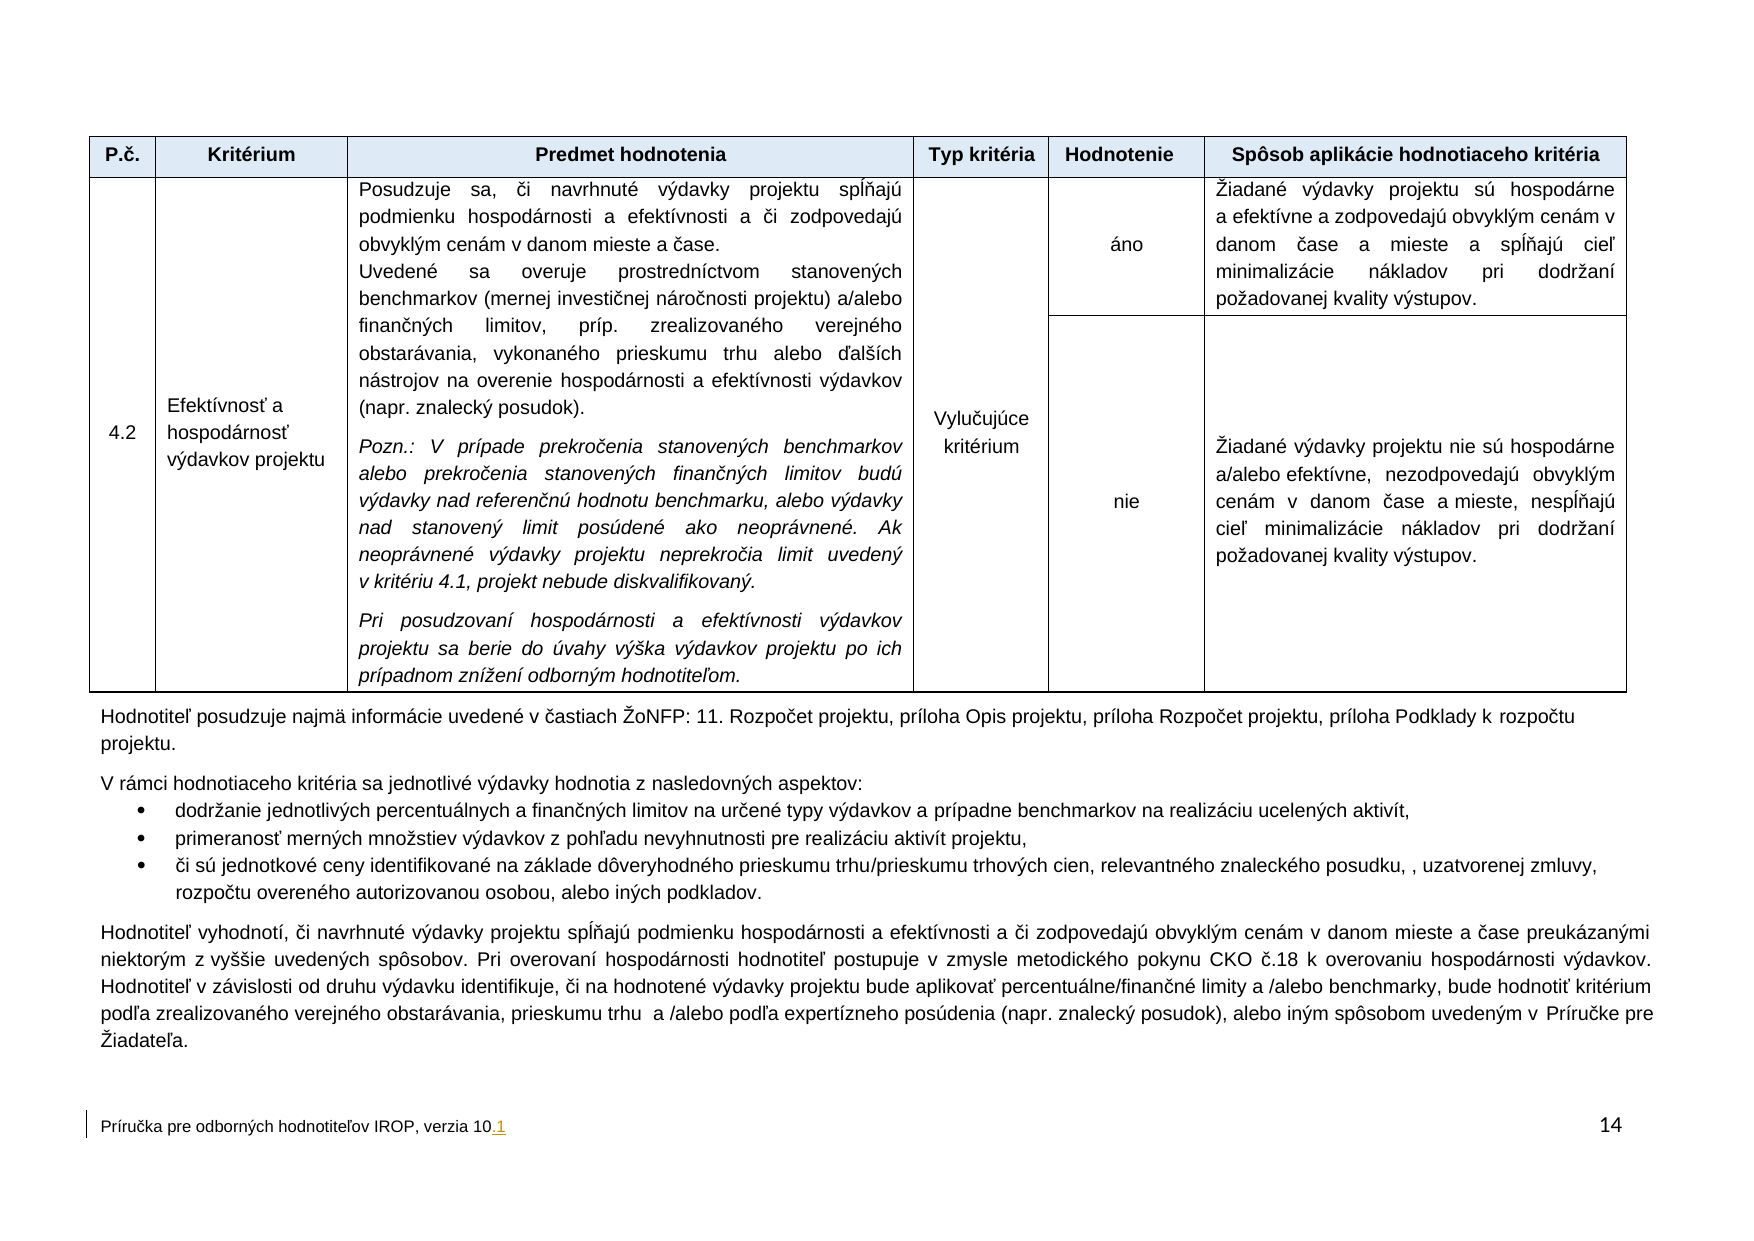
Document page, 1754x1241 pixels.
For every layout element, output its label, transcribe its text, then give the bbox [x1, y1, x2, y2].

table_header Spôsob aplikácie hodnotiaceho kritéria [1205, 137, 1626, 177]
table_header Kritérium [156, 137, 347, 177]
list dodržanie jednotlivých percentuálnych a finančných limitov na určené typy výdavkov a prípadne benchmarkov na realizáciu ucelených aktivít, [138, 799, 1653, 822]
table_cell Žiadané výdavky projektu nie sú hospodárne a/alebo efektívne, nezodpovedajú obvyklým cenám v danom čase a mieste, nespĺňajú cieľ minimalizácie nákladov pri dodržaní požadovanej kvality výstupov. [1205, 316, 1626, 691]
table_header Hodnotenie [1049, 137, 1204, 177]
table_cell Žiadané výdavky projektu sú hospodárne a efektívne a zodpovedajú obvyklým cenám v danom čase a mieste a spĺňajú cieľ minimalizácie nákladov pri dodržaní požadovanej kvality výstupov. [1205, 178, 1626, 315]
table_header P.č. [90, 137, 155, 177]
text Hodnotiteľ vyhodnotí, či navrhnuté výdavky projektu spĺňajú podmienku hospodárnosti a efektívnosti a či zodpovedajú obvyklým cenám v danom mieste a čase preukázanými niektorým z vyššie uvedených spôsobov. Pri overovaní hospodárnosti hodnotiteľ postupuje v zmysle metodického pokynu CKO č.18 k overovaniu hospodárnosti výdavkov. Hodnotiteľ v závislosti od druhu výdavku identifikuje, či na hodnotené výdavky projektu bude aplikovať percentuálne/finančné limity a /alebo benchmarky, bude hodnotiť kritérium podľa zrealizovaného verejného obstarávania, prieskumu trhu a /alebo podľa expertízneho posúdenia (napr. znalecký posudok), alebo iným spôsobom uvedeným v Príručke pre Žiadateľa. [100, 921, 1654, 1052]
table_header Predmet hodnotenia [348, 137, 913, 177]
list primeranosť merných množstiev výdavkov z pohľadu nevyhnutnosti pre realizáciu aktivít projektu, [138, 826, 1653, 849]
text V rámci hodnotiaceho kritéria sa jednotlivé výdavky hodnotia z nasledovných aspektov: [100, 772, 1654, 794]
table_header Typ kritéria [914, 137, 1048, 177]
table_cell nie [1049, 316, 1204, 691]
table_cell Posudzuje sa, či navrhnuté výdavky projektu spĺňajú podmienku hospodárnosti a efektívnosti a či zodpovedajú obvyklým cenám v danom mieste a čase. Uvedené sa overuje prostredníctvom stanovených benchmarkov (mernej investičnej náročnosti projektu) a/alebo finančných limitov, príp. zrealizovaného verejného obstarávania, vykonaného prieskumu trhu alebo ďalších nástrojov na overenie hospodárnosti a efektívnosti výdavkov (napr. znalecký posudok). Pozn.: V prípade prekročenia stanovených benchmarkov alebo prekročenia stanovených finančných limitov budú výdavky nad referenčnú hodnotu benchmarku, alebo výdavky nad stanovený limit posúdené ako neoprávnené. Ak neoprávnené výdavky projektu neprekročia limit uvedený v kritériu 4.1, projekt nebude diskvalifikovaný. Pri posudzovaní hospodárnosti a efektívnosti výdavkov projektu sa berie do úvahy výška výdavkov projektu po ich prípadnom znížení odborným hodnotiteľom. [348, 178, 913, 691]
table_cell Efektívnosť a hospodárnosť výdavkov projektu [156, 178, 347, 691]
list či sú jednotkové ceny identifikované na základe dôveryhodného prieskumu trhu/prieskumu trhových cien, relevantného znaleckého posudku, , uzatvorenej zmluvy, rozpočtu overeného autorizovanou osobou, alebo iných podkladov. [138, 854, 1653, 904]
table_cell Vylučujúce kritérium [914, 178, 1048, 691]
text Hodnotiteľ posudzuje najmä informácie uvedené v častiach ŽoNFP: 11. Rozpočet projektu, príloha Opis projektu, príloha Rozpočet projektu, príloha Podklady k rozpočtu projektu. [100, 705, 1653, 755]
table_cell 4.2 [90, 178, 155, 691]
table_cell áno [1049, 178, 1204, 315]
